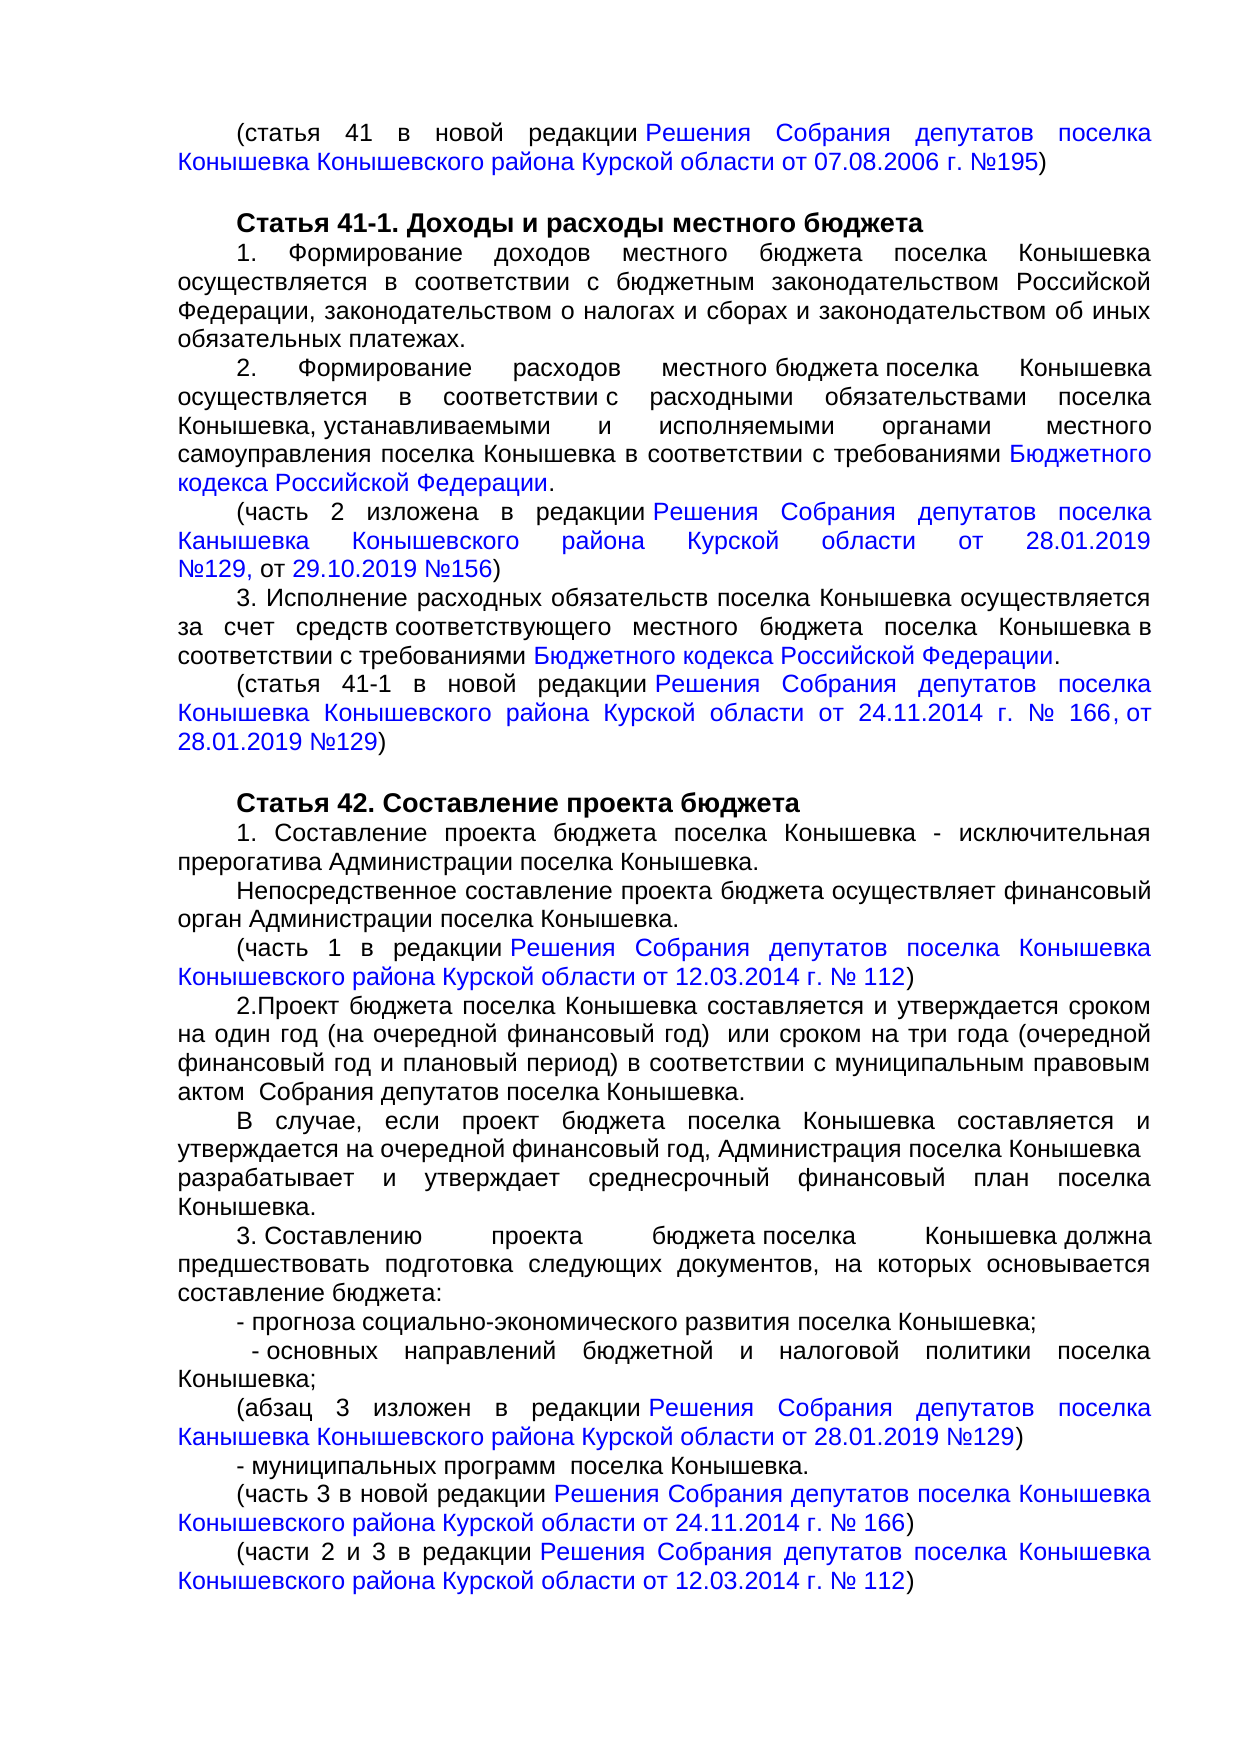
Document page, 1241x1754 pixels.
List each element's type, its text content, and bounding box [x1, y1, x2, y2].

text Непосредственное составление проекта бюджета осуществляет финансовый орган Администрации поселка Конышевка. [177, 876, 1152, 933]
text (статья 41 в новой редакции Решения Собрания депутатов поселка Конышевка Конышевского района Курской области от 07.08.2006 г. №195) [177, 118, 1152, 176]
text 3. Составлению проекта бюджета поселка Конышевка должна предшествовать подготовка следующих документов, на которых основывается составление бюджета: [177, 1221, 1152, 1307]
text - муниципальных программ поселка Конышевка. [177, 1451, 1152, 1479]
text 3. Исполнение расходных обязательств поселка Конышевка осуществляется за счет средств соответствующего местного бюджета поселка Конышевка в соответствии с требованиями Бюджетного кодекса Российской Федерации. [177, 583, 1152, 669]
text В случае, если проект бюджета поселка Конышевка составляется и утверждается на очередной финансовый год, Администрация поселка Конышевка разрабатывает и утверждает среднесрочный финансовый план поселка Конышевка. [177, 1106, 1152, 1221]
text 2.Проект бюджета поселка Конышевка составляется и утверждается сроком на один год (на очередной финансовый год) или сроком на три года (очередной финансовый год и плановый период) в соответствии с муниципальным правовым актом Собрания депутатов поселка Конышевка. [177, 991, 1152, 1106]
text (абзац 3 изложен в редакции Решения Собрания депутатов поселка Канышевка Конышевского района Курской области от 28.01.2019 №129) [177, 1393, 1152, 1451]
text (части 2 и 3 в редакции Решения Собрания депутатов поселка Конышевка Конышевского района Курской области от 12.03.2014 г. № 112) [177, 1537, 1152, 1594]
text (часть 1 в редакции Решения Собрания депутатов поселка Конышевка Конышевского района Курской области от 12.03.2014 г. № 112) [177, 933, 1152, 991]
text - прогноза социально-экономического развития поселка Конышевка; [177, 1307, 1152, 1336]
text (статья 41-1 в новой редакции Решения Собрания депутатов поселка Конышевка Конышевского района Курской области от 24.11.2014 г. № 166, от 28.01.2019 №129) [177, 669, 1152, 756]
text 2. Формирование расходов местного бюджета поселка Конышевка осуществляется в соответствии с расходными обязательствами поселка Конышевка, устанавливаемыми и исполняемыми органами местного самоуправления поселка Конышевка в соответствии с требованиями Бюджетного кодекса Российской Федерации. [177, 353, 1152, 497]
text 1. Составление проекта бюджета поселка Конышевка - исключительная прерогатива Администрации поселка Конышевка. [177, 818, 1152, 876]
text Статья 42. Составление проекта бюджета [177, 787, 1152, 818]
text (часть 3 в новой редакции Решения Собрания депутатов поселка Конышевка Конышевского района Курской области от 24.11.2014 г. № 166) [177, 1479, 1152, 1537]
text Статья 41-1. Доходы и расходы местного бюджета [177, 207, 1152, 238]
text (часть 2 изложена в редакции Решения Собрания депутатов поселка Канышевка Конышевского района Курской области от 28.01.2019 №129, от 29.10.2019 №156) [177, 497, 1152, 583]
text - основных направлений бюджетной и налоговой политики поселка Конышевка; [177, 1336, 1152, 1393]
text 1. Формирование доходов местного бюджета поселка Конышевка осуществляется в соответствии с бюджетным законодательством Российской Федерации, законодательством о налогах и сборах и законодательством об иных обязательных платежах. [177, 238, 1152, 353]
